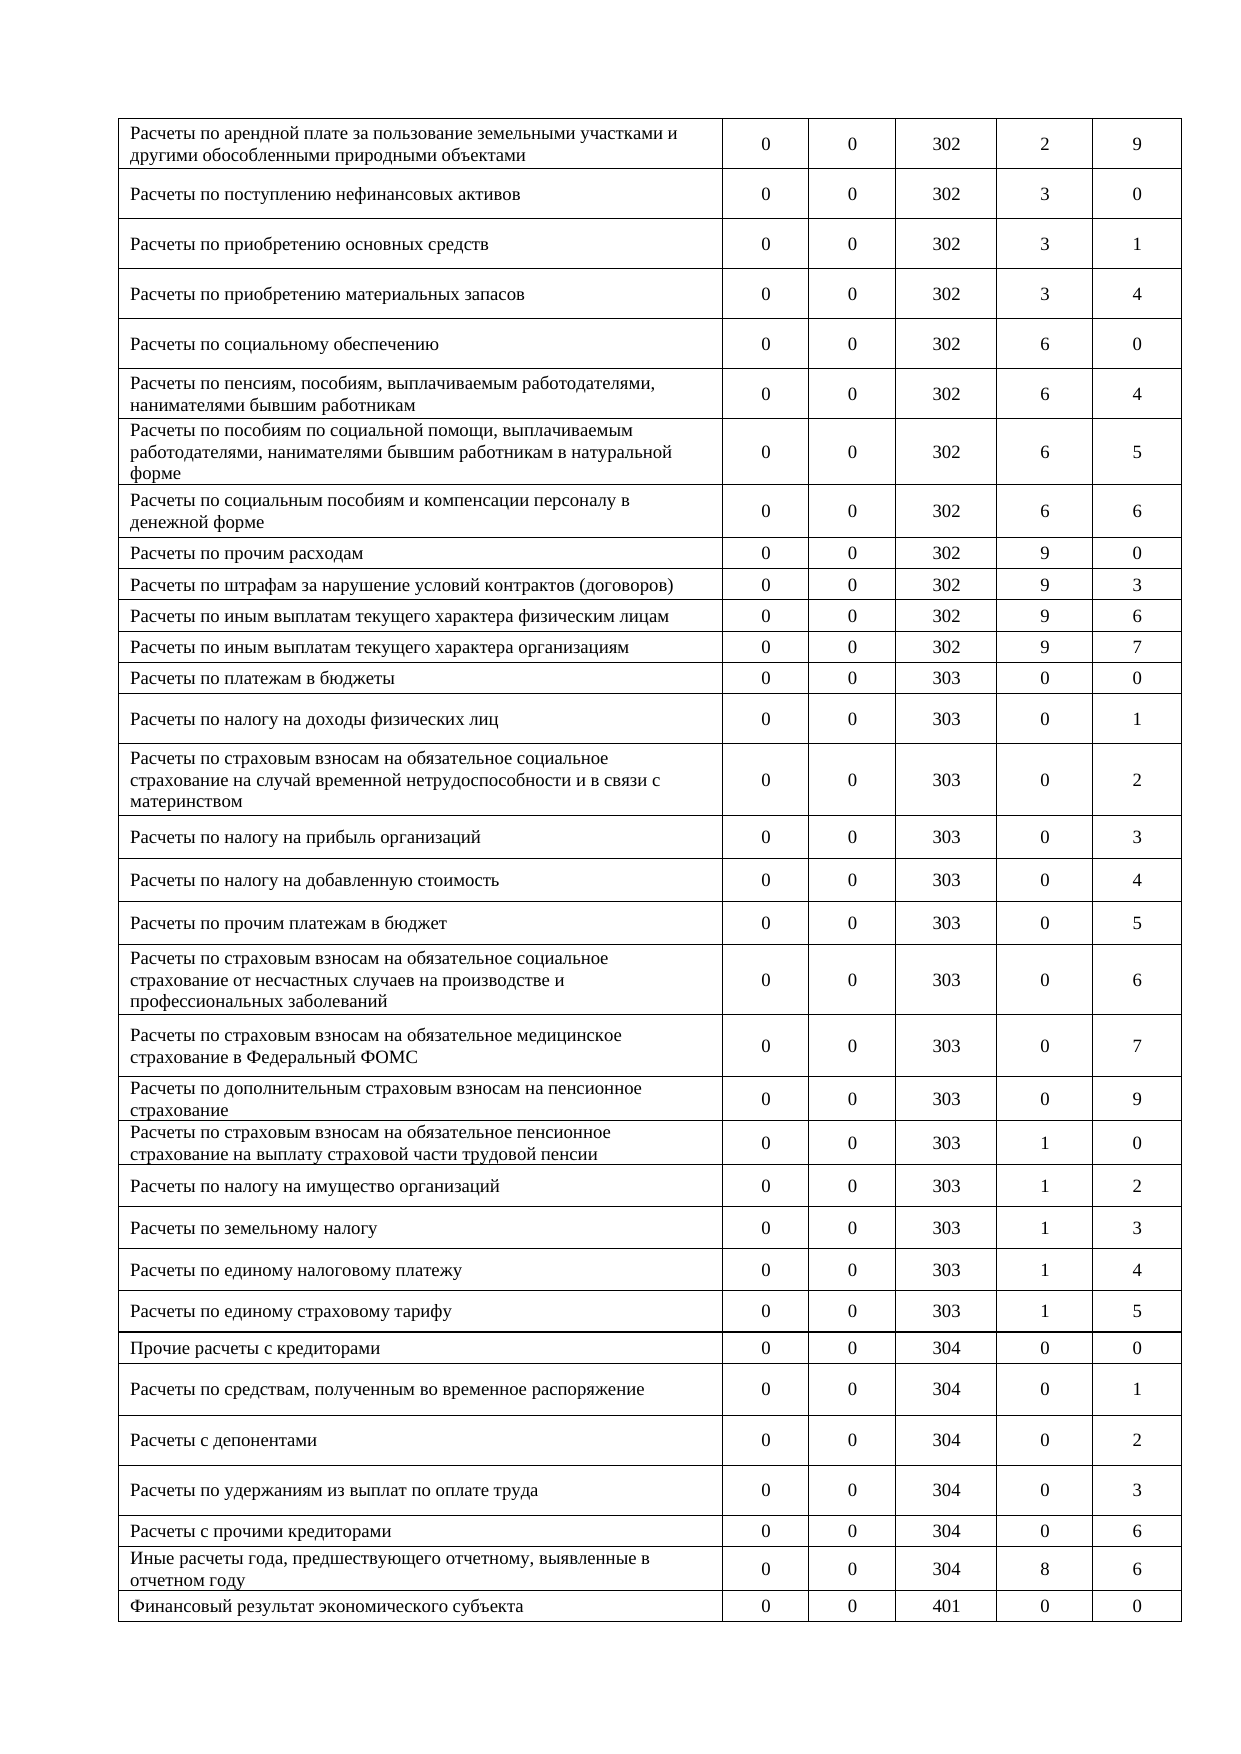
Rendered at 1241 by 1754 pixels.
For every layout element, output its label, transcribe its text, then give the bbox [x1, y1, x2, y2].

table_cell 0 [723, 1516, 808, 1546]
table_cell 0 [723, 119, 808, 168]
table_cell 0 [809, 538, 895, 568]
table_cell 0 [997, 1591, 1092, 1621]
table_cell 5 [1093, 1291, 1181, 1331]
table_cell 6 [1093, 945, 1181, 1014]
table_cell 401 [896, 1591, 996, 1621]
table_cell 2 [997, 119, 1092, 168]
table_cell 0 [723, 1165, 808, 1206]
table_cell 0 [809, 1333, 895, 1363]
table_cell 303 [896, 945, 996, 1014]
table_cell Расчеты по иным выплатам текущего характера организациям [119, 632, 722, 662]
table_cell 0 [809, 1249, 895, 1289]
table_cell 4 [1093, 269, 1181, 318]
table_cell 0 [997, 902, 1092, 944]
table_cell Расчеты по единому страховому тарифу [119, 1291, 722, 1331]
table_cell 7 [1093, 632, 1181, 662]
table_cell 0 [723, 1364, 808, 1414]
table_cell 0 [723, 1291, 808, 1331]
table_cell 0 [809, 744, 895, 815]
table_cell 304 [896, 1547, 996, 1590]
table_cell 0 [723, 1121, 808, 1164]
table_cell 0 [997, 1077, 1092, 1120]
table_cell Расчеты по средствам, полученным во временное распоряжение [119, 1364, 722, 1414]
table_cell 303 [896, 859, 996, 901]
table_cell Расчеты по единому налоговому платежу [119, 1249, 722, 1289]
table_cell 302 [896, 538, 996, 568]
table_cell 303 [896, 902, 996, 944]
table_cell Расчеты по налогу на прибыль организаций [119, 816, 722, 858]
table_cell 0 [997, 859, 1092, 901]
table_cell 9 [1093, 119, 1181, 168]
table_cell 4 [1093, 1249, 1181, 1289]
table_cell Расчеты по дополнительным страховым взносам на пенсионное страхование [119, 1077, 722, 1120]
table_cell 9 [1093, 1077, 1181, 1120]
table_cell 0 [809, 319, 895, 368]
table_cell 6 [997, 369, 1092, 418]
table_cell Расчеты по иным выплатам текущего характера физическим лицам [119, 600, 722, 631]
table_cell 6 [1093, 1547, 1181, 1590]
table_cell 303 [896, 663, 996, 693]
table_cell 1 [997, 1207, 1092, 1248]
table_cell 2 [1093, 1165, 1181, 1206]
table_cell 304 [896, 1333, 996, 1363]
table_cell Расчеты с прочими кредиторами [119, 1516, 722, 1546]
table_cell 1 [997, 1121, 1092, 1164]
table_cell 3 [997, 169, 1092, 218]
table_cell 0 [723, 485, 808, 537]
table_cell 1 [1093, 1364, 1181, 1414]
table_cell 0 [809, 1364, 895, 1414]
table_cell 303 [896, 1207, 996, 1248]
table_cell Расчеты по социальным пособиям и компенсации персоналу в денежной форме [119, 485, 722, 537]
table_cell Расчеты по земельному налогу [119, 1207, 722, 1248]
table_cell 0 [997, 1364, 1092, 1414]
table_cell 302 [896, 219, 996, 268]
table_cell 5 [1093, 902, 1181, 944]
table_cell 0 [997, 1015, 1092, 1076]
table_cell 302 [896, 169, 996, 218]
table_cell Расчеты с депонентами [119, 1416, 722, 1464]
table_cell 0 [723, 945, 808, 1014]
table_cell 0 [809, 269, 895, 318]
table_cell 304 [896, 1516, 996, 1546]
table_cell Расчеты по страховым взносам на обязательное социальное страхование на случай временной нетрудоспособности и в связи с материнством [119, 744, 722, 815]
table_cell Расчеты по налогу на доходы физических лиц [119, 694, 722, 743]
table_cell 4 [1093, 859, 1181, 901]
table_cell 0 [1093, 663, 1181, 693]
table_cell 0 [1093, 1591, 1181, 1621]
table_cell 0 [723, 600, 808, 631]
table_cell 0 [723, 744, 808, 815]
table_cell Расчеты по налогу на имущество организаций [119, 1165, 722, 1206]
table_cell 0 [997, 1333, 1092, 1363]
table_cell 302 [896, 569, 996, 599]
table_cell 9 [997, 569, 1092, 599]
table_cell 9 [997, 538, 1092, 568]
table_cell 0 [809, 945, 895, 1014]
table_cell 0 [809, 485, 895, 537]
table_cell 303 [896, 744, 996, 815]
table_cell 0 [809, 902, 895, 944]
table_cell 0 [723, 569, 808, 599]
table_cell Расчеты по налогу на добавленную стоимость [119, 859, 722, 901]
table_cell Иные расчеты года, предшествующего отчетному, выявленные в отчетном году [119, 1547, 722, 1590]
table_cell 302 [896, 319, 996, 368]
table_cell 303 [896, 1291, 996, 1331]
table_cell 0 [1093, 319, 1181, 368]
table_cell 0 [809, 1466, 895, 1514]
table_cell 0 [997, 744, 1092, 815]
table_cell 0 [1093, 1121, 1181, 1164]
table_cell 0 [809, 569, 895, 599]
table_cell 0 [723, 1333, 808, 1363]
table_cell 9 [997, 600, 1092, 631]
table_cell 0 [1093, 538, 1181, 568]
table_cell 0 [723, 169, 808, 218]
table_cell 0 [723, 1207, 808, 1248]
table_cell 6 [1093, 600, 1181, 631]
table_cell 0 [809, 1291, 895, 1331]
table_cell 0 [723, 419, 808, 484]
table_cell 0 [997, 1466, 1092, 1514]
table_cell 303 [896, 1165, 996, 1206]
table_cell 7 [1093, 1015, 1181, 1076]
table_cell 0 [1093, 1333, 1181, 1363]
table_cell 0 [809, 369, 895, 418]
table_cell 0 [723, 1416, 808, 1464]
table_cell 0 [809, 1077, 895, 1120]
table_cell 302 [896, 632, 996, 662]
table_cell 0 [809, 859, 895, 901]
table_cell 0 [997, 663, 1092, 693]
table_cell 0 [723, 219, 808, 268]
table_cell Расчеты по пенсиям, пособиям, выплачиваемым работодателями, нанимателями бывшим работникам [119, 369, 722, 418]
table_cell 0 [723, 1466, 808, 1514]
table_cell 0 [809, 119, 895, 168]
table_cell 304 [896, 1466, 996, 1514]
table_cell Расчеты по приобретению материальных запасов [119, 269, 722, 318]
table_cell 0 [723, 1591, 808, 1621]
table_cell 1 [1093, 219, 1181, 268]
table_cell 2 [1093, 1416, 1181, 1464]
table_cell Расчеты по прочим расходам [119, 538, 722, 568]
table_cell Расчеты по поступлению нефинансовых активов [119, 169, 722, 218]
table_cell 0 [723, 1077, 808, 1120]
table_cell 0 [809, 1121, 895, 1164]
table_cell 0 [809, 169, 895, 218]
table_cell 0 [723, 1547, 808, 1590]
table_cell 0 [723, 694, 808, 743]
table_cell 302 [896, 419, 996, 484]
table_cell Расчеты по страховым взносам на обязательное медицинское страхование в Федеральный ФОМС [119, 1015, 722, 1076]
table_cell Расчеты по социальному обеспечению [119, 319, 722, 368]
table_cell 303 [896, 816, 996, 858]
table_cell Расчеты по штрафам за нарушение условий контрактов (договоров) [119, 569, 722, 599]
table_cell 3 [997, 269, 1092, 318]
table_cell 3 [1093, 1207, 1181, 1248]
table_cell 304 [896, 1416, 996, 1464]
table_cell 1 [997, 1249, 1092, 1289]
table_cell 304 [896, 1364, 996, 1414]
table_cell 302 [896, 269, 996, 318]
table_cell 0 [809, 1165, 895, 1206]
table_cell 0 [809, 1591, 895, 1621]
table_cell 0 [723, 816, 808, 858]
table_cell 6 [997, 485, 1092, 537]
table_cell 0 [809, 663, 895, 693]
table_cell 0 [997, 816, 1092, 858]
table_cell 0 [723, 663, 808, 693]
table_cell Расчеты по приобретению основных средств [119, 219, 722, 268]
table_cell 6 [997, 319, 1092, 368]
table_cell Расчеты по удержаниям из выплат по оплате труда [119, 1466, 722, 1514]
table_cell 3 [1093, 816, 1181, 858]
table_cell 302 [896, 119, 996, 168]
table_cell 303 [896, 1077, 996, 1120]
table_cell 0 [723, 632, 808, 662]
table_cell 0 [1093, 169, 1181, 218]
table_cell Финансовый результат экономического субъекта [119, 1591, 722, 1621]
table_cell 0 [723, 319, 808, 368]
table_cell 6 [1093, 1516, 1181, 1546]
table_cell 6 [1093, 485, 1181, 537]
table_cell 0 [997, 1516, 1092, 1546]
table_cell Расчеты по арендной плате за пользование земельными участками и другими обособленными природными объектами [119, 119, 722, 168]
table_cell 0 [997, 1416, 1092, 1464]
table_cell 6 [997, 419, 1092, 484]
table_cell 0 [809, 1547, 895, 1590]
table_cell 1 [1093, 694, 1181, 743]
table_cell 302 [896, 600, 996, 631]
table_cell 0 [809, 816, 895, 858]
table_cell 303 [896, 1015, 996, 1076]
table_cell Прочие расчеты с кредиторами [119, 1333, 722, 1363]
table_cell 0 [997, 694, 1092, 743]
table_cell 0 [809, 694, 895, 743]
table_cell 1 [997, 1165, 1092, 1206]
table_cell 303 [896, 1249, 996, 1289]
table_cell 0 [809, 1207, 895, 1248]
table_cell 0 [809, 1416, 895, 1464]
table_cell 8 [997, 1547, 1092, 1590]
table_cell 3 [1093, 569, 1181, 599]
table_cell 0 [723, 538, 808, 568]
table_cell 4 [1093, 369, 1181, 418]
table_cell 0 [809, 1015, 895, 1076]
table_cell 0 [997, 945, 1092, 1014]
table_cell 2 [1093, 744, 1181, 815]
table_cell 0 [723, 1015, 808, 1076]
table_cell 0 [723, 902, 808, 944]
table_cell 9 [997, 632, 1092, 662]
table_cell Расчеты по платежам в бюджеты [119, 663, 722, 693]
table_cell 3 [997, 219, 1092, 268]
table_cell 0 [723, 269, 808, 318]
table_cell 303 [896, 694, 996, 743]
table_cell 0 [809, 600, 895, 631]
table_cell 302 [896, 485, 996, 537]
table_cell 303 [896, 1121, 996, 1164]
table_cell 1 [997, 1291, 1092, 1331]
table_cell Расчеты по страховым взносам на обязательное социальное страхование от несчастных случаев на производстве и профессиональных заболеваний [119, 945, 722, 1014]
table_cell Расчеты по прочим платежам в бюджет [119, 902, 722, 944]
table_cell 0 [809, 632, 895, 662]
table_cell Расчеты по пособиям по социальной помощи, выплачиваемым работодателями, нанимателями бывшим работникам в натуральной форме [119, 419, 722, 484]
table_cell 0 [723, 1249, 808, 1289]
table_cell 0 [809, 219, 895, 268]
table_cell Расчеты по страховым взносам на обязательное пенсионное страхование на выплату страховой части трудовой пенсии [119, 1121, 722, 1164]
table_cell 0 [723, 859, 808, 901]
table_cell 0 [723, 369, 808, 418]
table_cell 5 [1093, 419, 1181, 484]
table_cell 0 [809, 419, 895, 484]
table_cell 3 [1093, 1466, 1181, 1514]
table_cell 0 [809, 1516, 895, 1546]
table_cell 302 [896, 369, 996, 418]
